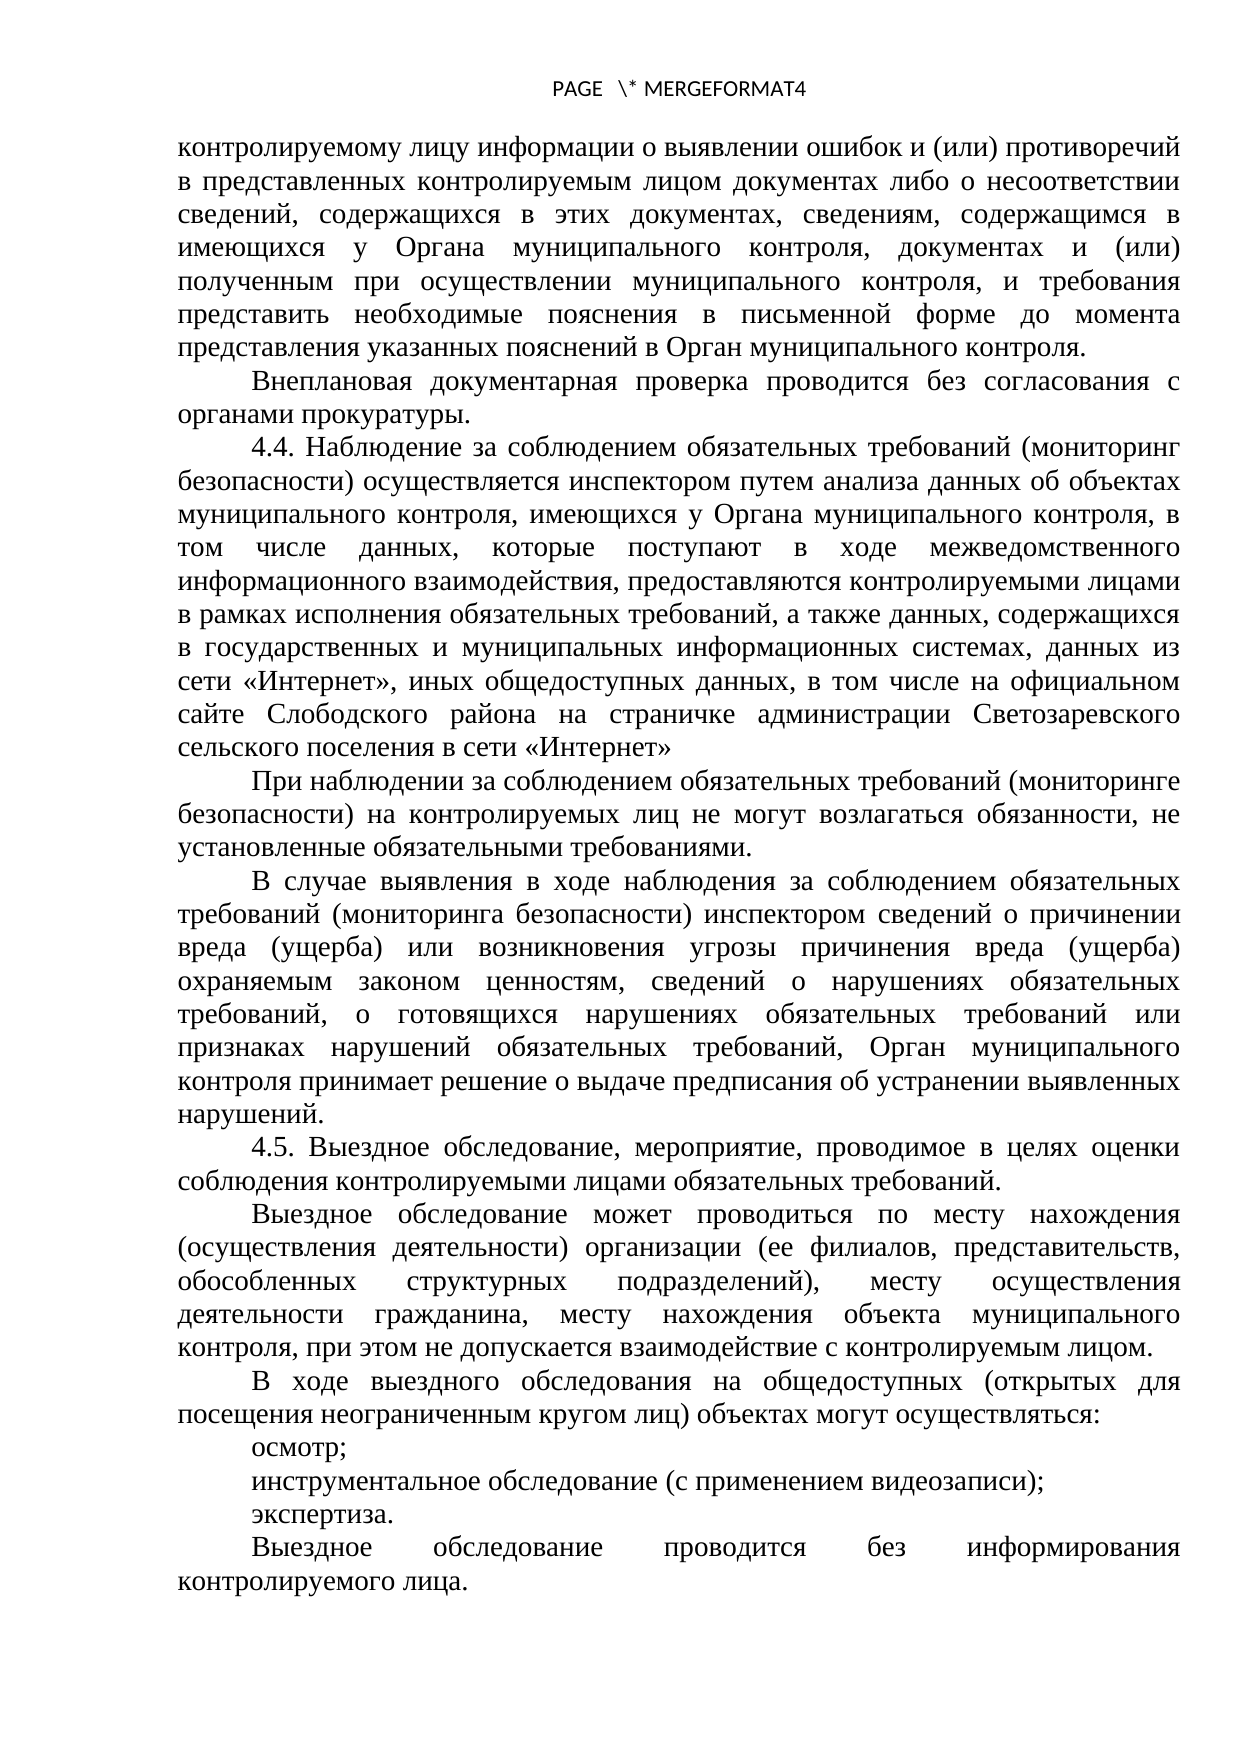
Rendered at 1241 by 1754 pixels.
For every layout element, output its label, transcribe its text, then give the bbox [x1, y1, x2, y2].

list инструментальное обследование (с применением видеозаписи); [251, 1463, 1181, 1497]
text При наблюдении за соблюдением обязательных требований (мониторинге безопасности) на контролируемых лиц не могут возлагаться обязанности, не установленные обязательными требованиями. [177, 763, 1181, 863]
text Выездное обследование проводится без информирования контролируемого лица. [177, 1530, 1181, 1597]
list экспертиза. [251, 1497, 1181, 1530]
text Внеплановая документарная проверка проводится без согласования с органами прокуратуры. [177, 363, 1181, 430]
text В ходе выездного обследования на общедоступных (открытых для посещения неограниченным кругом лиц) объектах могут осуществляться: [177, 1363, 1181, 1430]
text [177, 130, 1181, 363]
text 4.5. Выездное обследование, мероприятие, проводимое в целях оценки соблюдения контролируемыми лицами обязательных требований. [177, 1130, 1181, 1197]
text 4.4. Наблюдение за соблюдением обязательных требований (мониторинг безопасности) осуществляется инспектором путем анализа данных об объектах муниципального контроля, имеющихся у Органа муниципального контроля, в том числе данных, которые поступают в ходе межведомственного информационного взаимодействия, предоставляются контролируемыми лицами в рамках исполнения обязательных требований, а также данных, содержащихся в государственных и муниципальных информационных системах, данных из сети «Интернет», иных общедоступных данных, в том числе на официальном сайте Слободского района на страничке администрации Светозаревского сельского поселения в сети «Интернет» [177, 430, 1181, 763]
list осмотр; [251, 1430, 1181, 1463]
text В случае выявления в ходе наблюдения за соблюдением обязательных требований (мониторинга безопасности) инспектором сведений о причинении вреда (ущерба) или возникновения угрозы причинения вреда (ущерба) охраняемым законом ценностям, сведений о нарушениях обязательных требований, о готовящихся нарушениях обязательных требований или признаках нарушений обязательных требований, Орган муниципального контроля принимает решение о выдаче предписания об устранении выявленных нарушений. [177, 863, 1181, 1130]
text Выездное обследование может проводиться по месту нахождения (осуществления деятельности) организации (ее филиалов, представительств, обособленных структурных подразделений), месту осуществления деятельности гражданина, месту нахождения объекта муниципального контроля, при этом не допускается взаимодействие с контролируемым лицом. [177, 1197, 1181, 1363]
